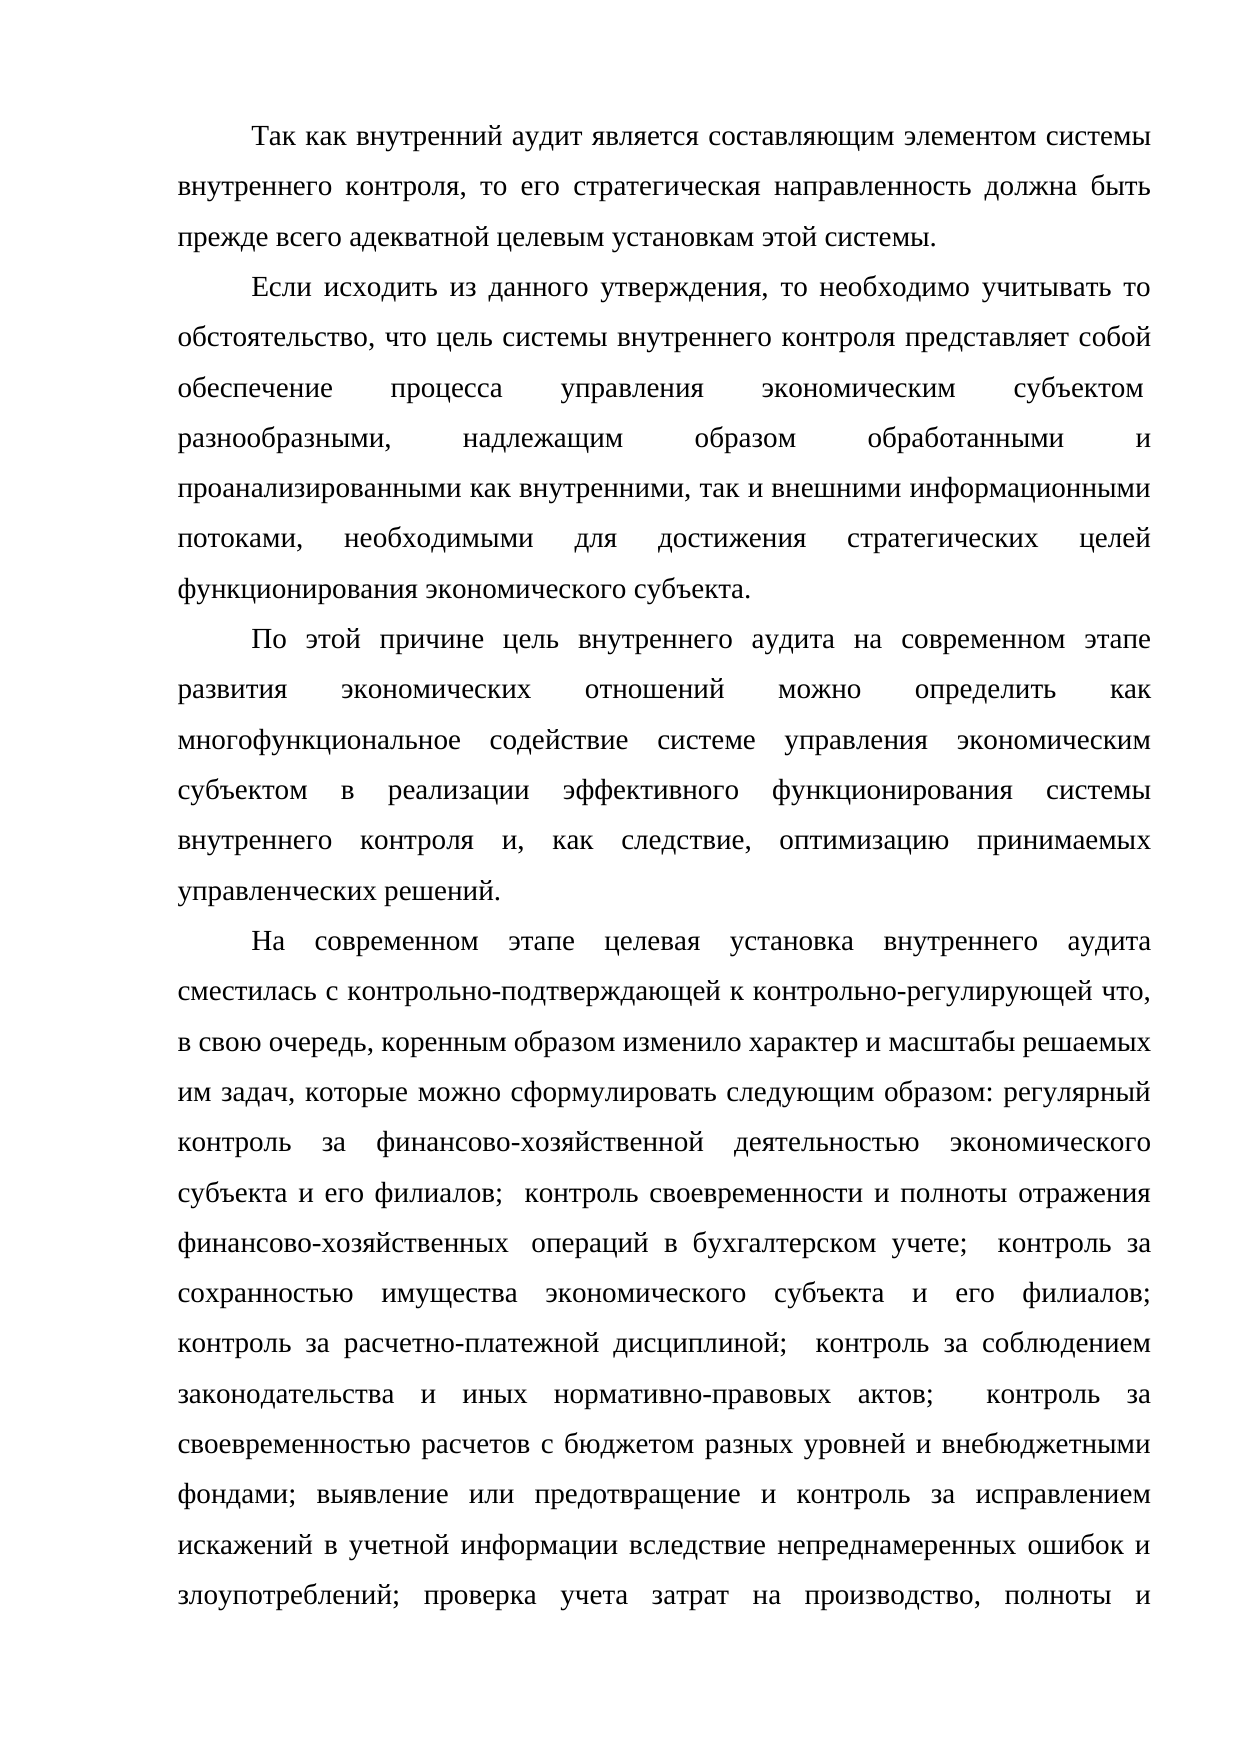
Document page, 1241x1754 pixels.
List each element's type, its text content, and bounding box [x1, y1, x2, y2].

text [177, 923, 1152, 1611]
text Если исходить из данного утверждения, то необходимо учитывать то обстоятельство, что цель системы внутреннего контроля представляет собой обеспечение процесса управления экономическим субъектом разнообразными, надлежащим образом обработанными и проанализированными как внутренними, так и внешними информационными потоками, необходимыми для достижения стратегических целей функционирования экономического субъекта. [177, 269, 1152, 604]
text Так как внутренний аудит является составляющим элементом системы внутреннего контроля, то его стратегическая направленность должна быть прежде всего адекватной целевым установкам этой системы. [177, 118, 1152, 252]
text По этой причине цель внутреннего аудита на современном этапе развития экономических отношений можно определить как многофункциональное содействие системе управления экономическим субъектом в реализации эффективного функционирования системы внутреннего контроля и, как следствие, оптимизацию принимаемых управленческих решений. [177, 621, 1152, 906]
